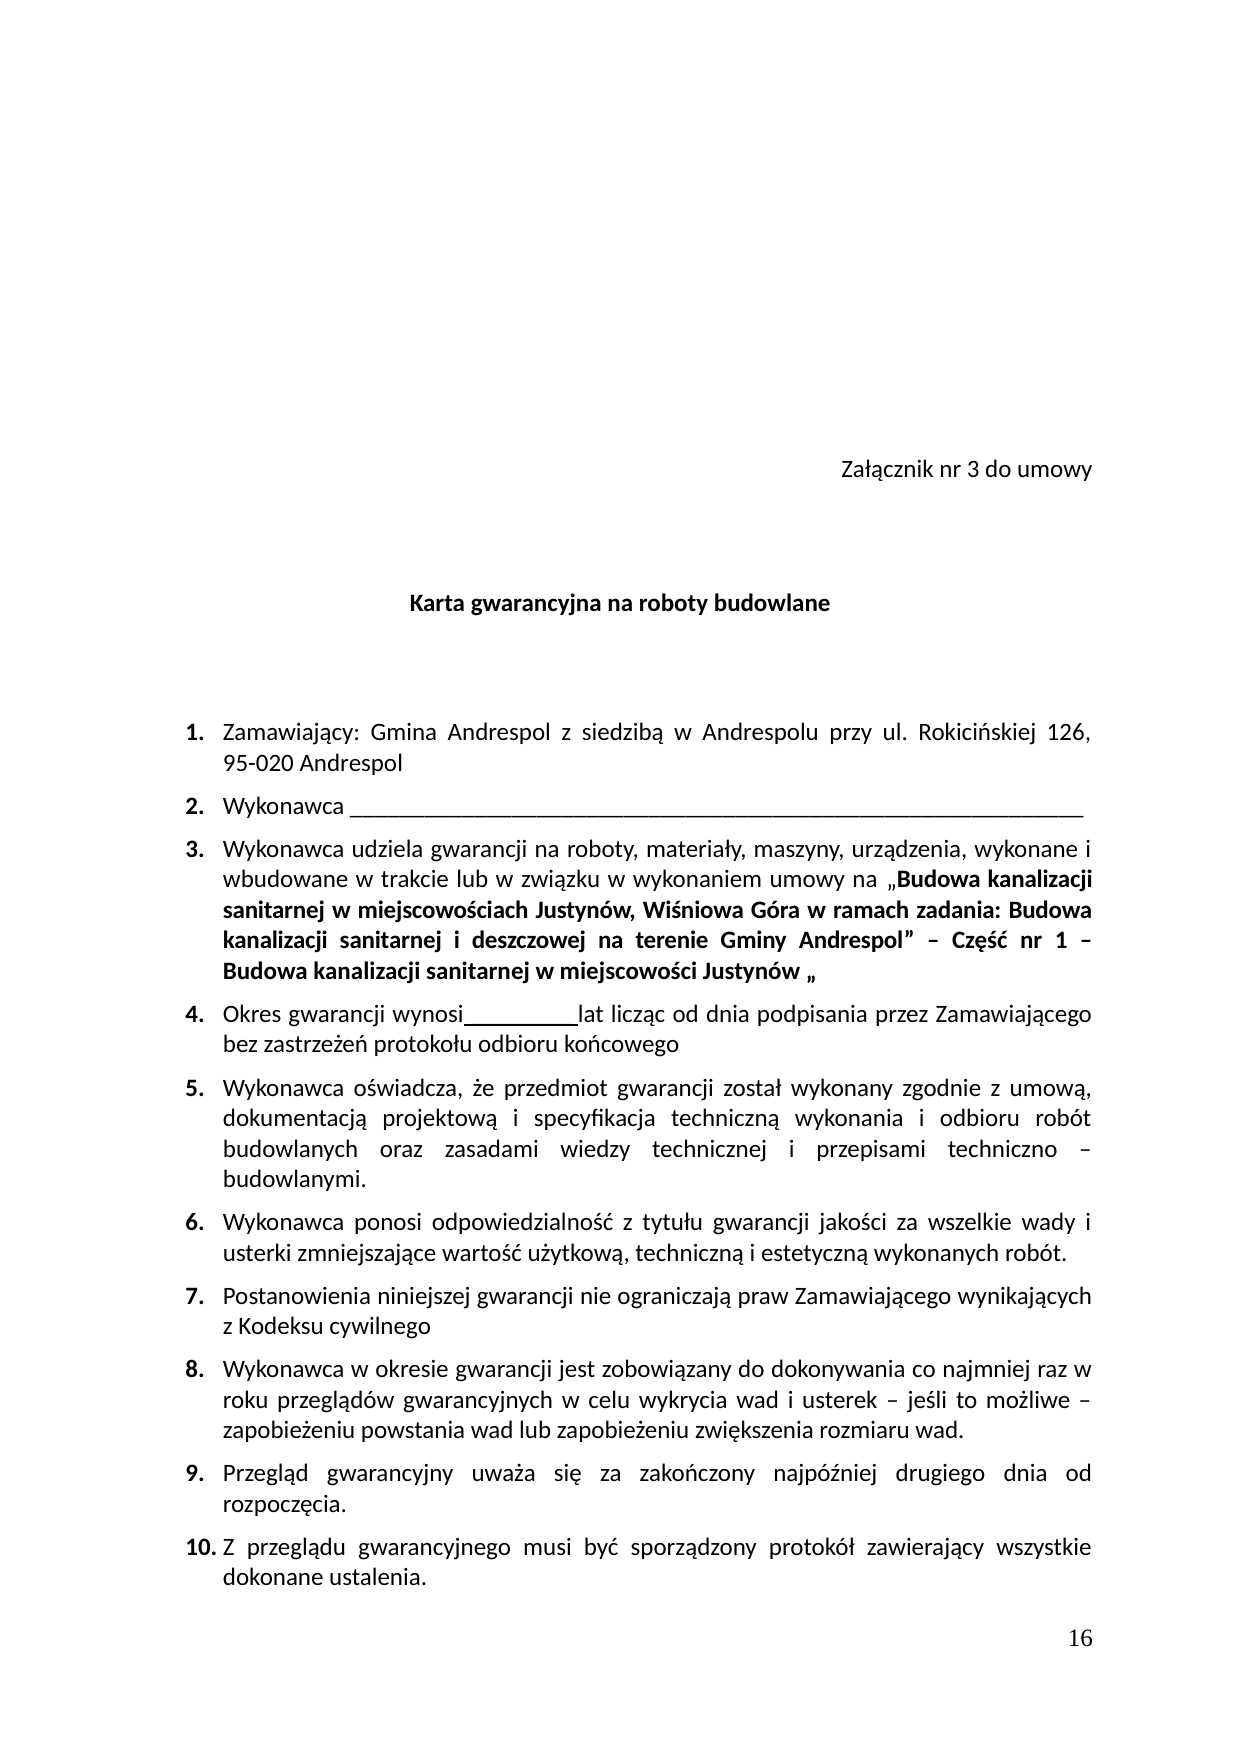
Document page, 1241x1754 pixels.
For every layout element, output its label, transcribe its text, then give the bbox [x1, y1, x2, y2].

list Postanowienia niniejszej gwarancji nie ograniczają praw Zamawiającego wynikających z Kodeksu cywilnego [185, 1280, 1093, 1341]
list Okres gwarancji wynosi ________ lat licząc od dnia podpisania przez Zamawiającego bez zastrzeżeń protokołu odbioru końcowego [185, 998, 1093, 1059]
list Z przeglądu gwarancyjnego musi być sporządzony protokół zawierający wszystkie dokonane ustalenia. [185, 1531, 1093, 1592]
text Załącznik nr 3 do umowy [148, 453, 1093, 483]
text Karta gwarancyjna na roboty budowlane [148, 587, 1093, 618]
list Wykonawca ___________________________________________________________ [185, 790, 1093, 821]
list Wykonawca ponosi odpowiedzialność z tytułu gwarancji jakości za wszelkie wady i usterki zmniejszające wartość użytkową, techniczną i estetyczną wykonanych robót. [185, 1206, 1093, 1267]
list Zamawiający: Gmina Andrespol z siedzibą w Andrespolu przy ul. Rokicińskiej 126, 95-020 Andrespol [185, 716, 1093, 777]
list Przegląd gwarancyjny uważa się za zakończony najpóźniej drugiego dnia od rozpoczęcia. [185, 1457, 1093, 1518]
list Wykonawca oświadcza, że przedmiot gwarancji został wykonany zgodnie z umową, dokumentacją projektową i specyfikacja techniczną wykonania i odbioru robót budowlanych oraz zasadami wiedzy technicznej i przepisami techniczno – budowlanymi. [185, 1072, 1093, 1194]
list Wykonawca w okresie gwarancji jest zobowiązany do dokonywania co najmniej raz w roku przeglądów gwarancyjnych w celu wykrycia wad i usterek – jeśli to możliwe – zapobieżeniu powstania wad lub zapobieżeniu zwiększenia rozmiaru wad. [185, 1353, 1093, 1445]
list Wykonawca udziela gwarancji na roboty, materiały, maszyny, urządzenia, wykonane i wbudowane w trakcie lub w związku w wykonaniem umowy na „Budowa kanalizacji sanitarnej w miejscowościach Justynów, Wiśniowa Góra w ramach zadania: Budowa kanalizacji sanitarnej i deszczowej na terenie Gminy Andrespol” – Część nr 1 – Budowa kanalizacji sanitarnej w miejscowości Justynów „ [185, 833, 1093, 986]
